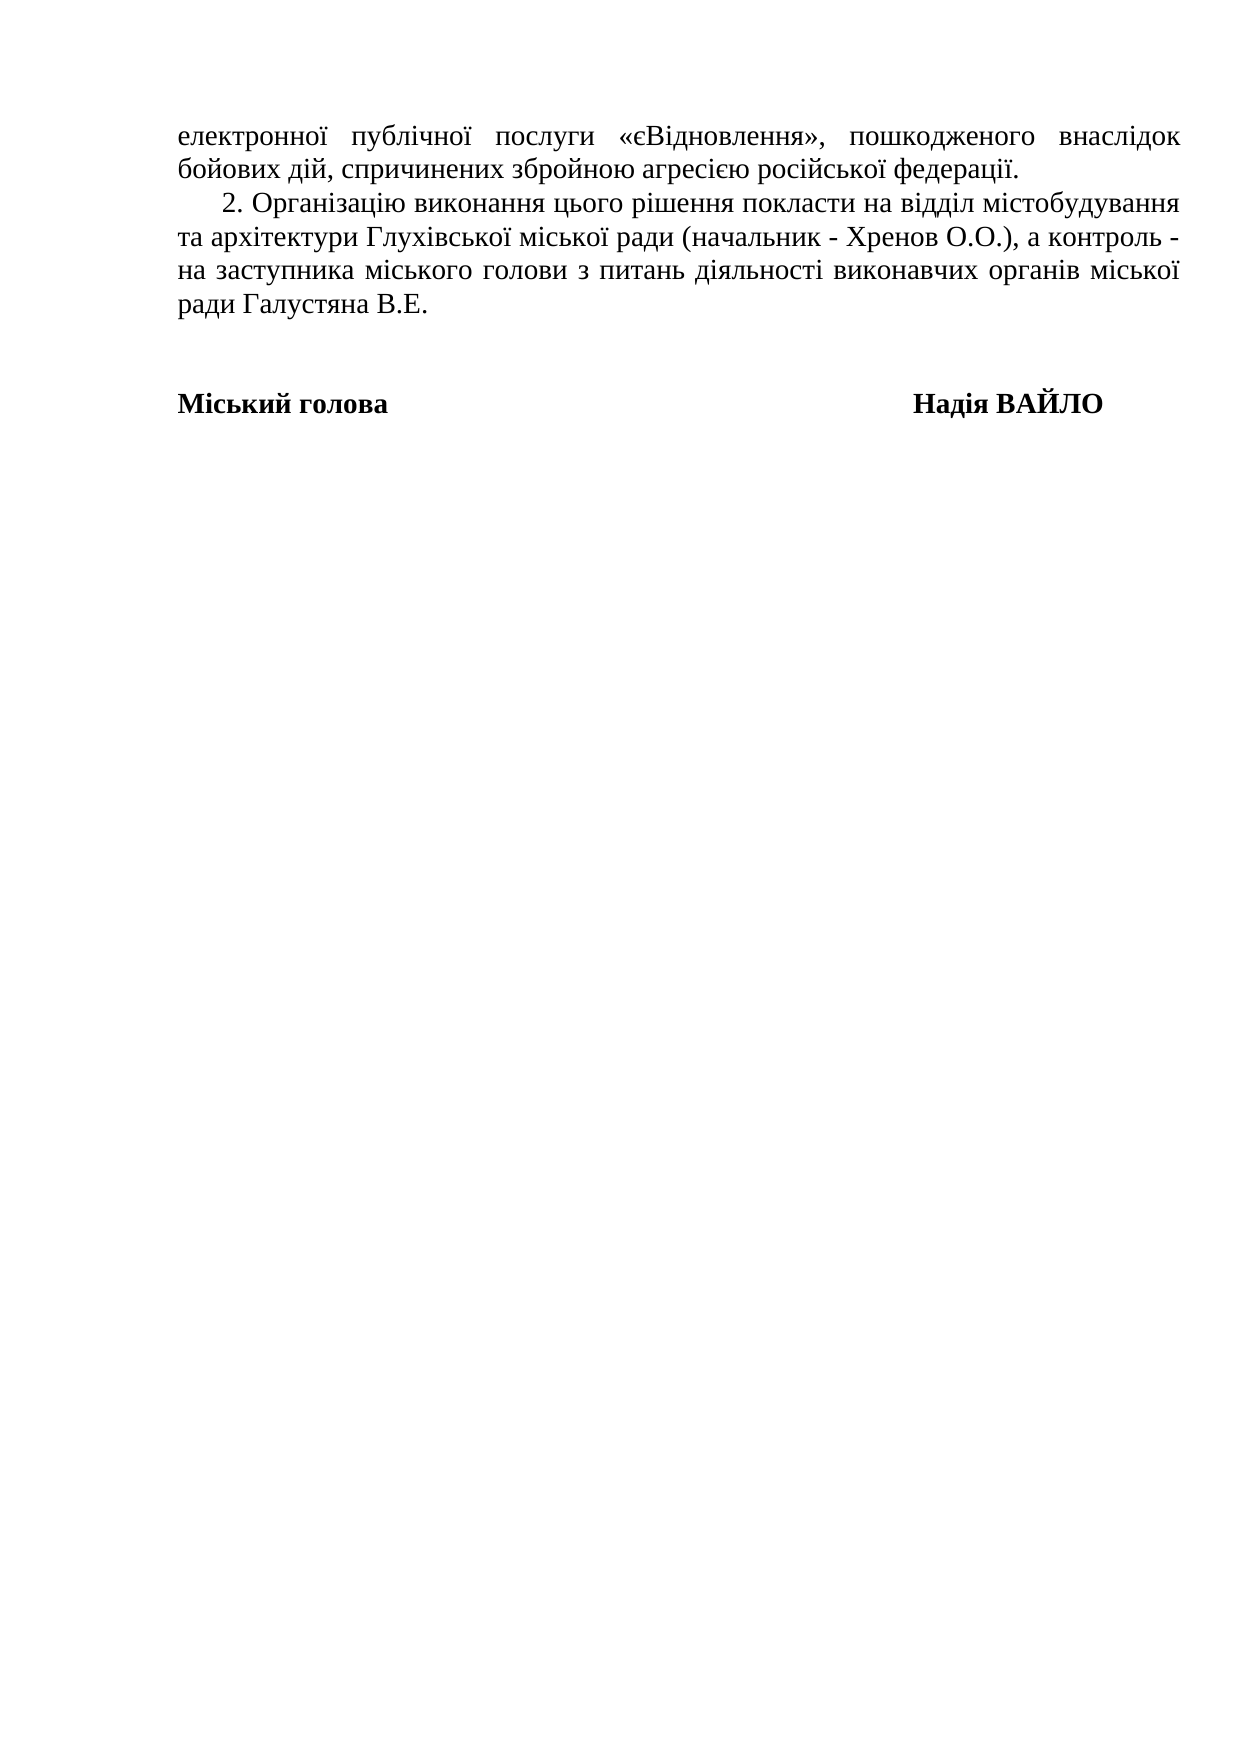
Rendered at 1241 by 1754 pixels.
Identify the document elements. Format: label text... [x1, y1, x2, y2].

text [177, 118, 1181, 185]
text 2. Організацію виконання цього рішення покласти на відділ містобудування та архітектури Глухівської міської ради (начальник - Хренов О.О.), а контроль - на заступника міського голови з питань діяльності виконавчих органів міської ради Галустяна В.Е. [177, 185, 1181, 319]
text Міський голова Надія ВАЙЛО [177, 386, 1181, 420]
